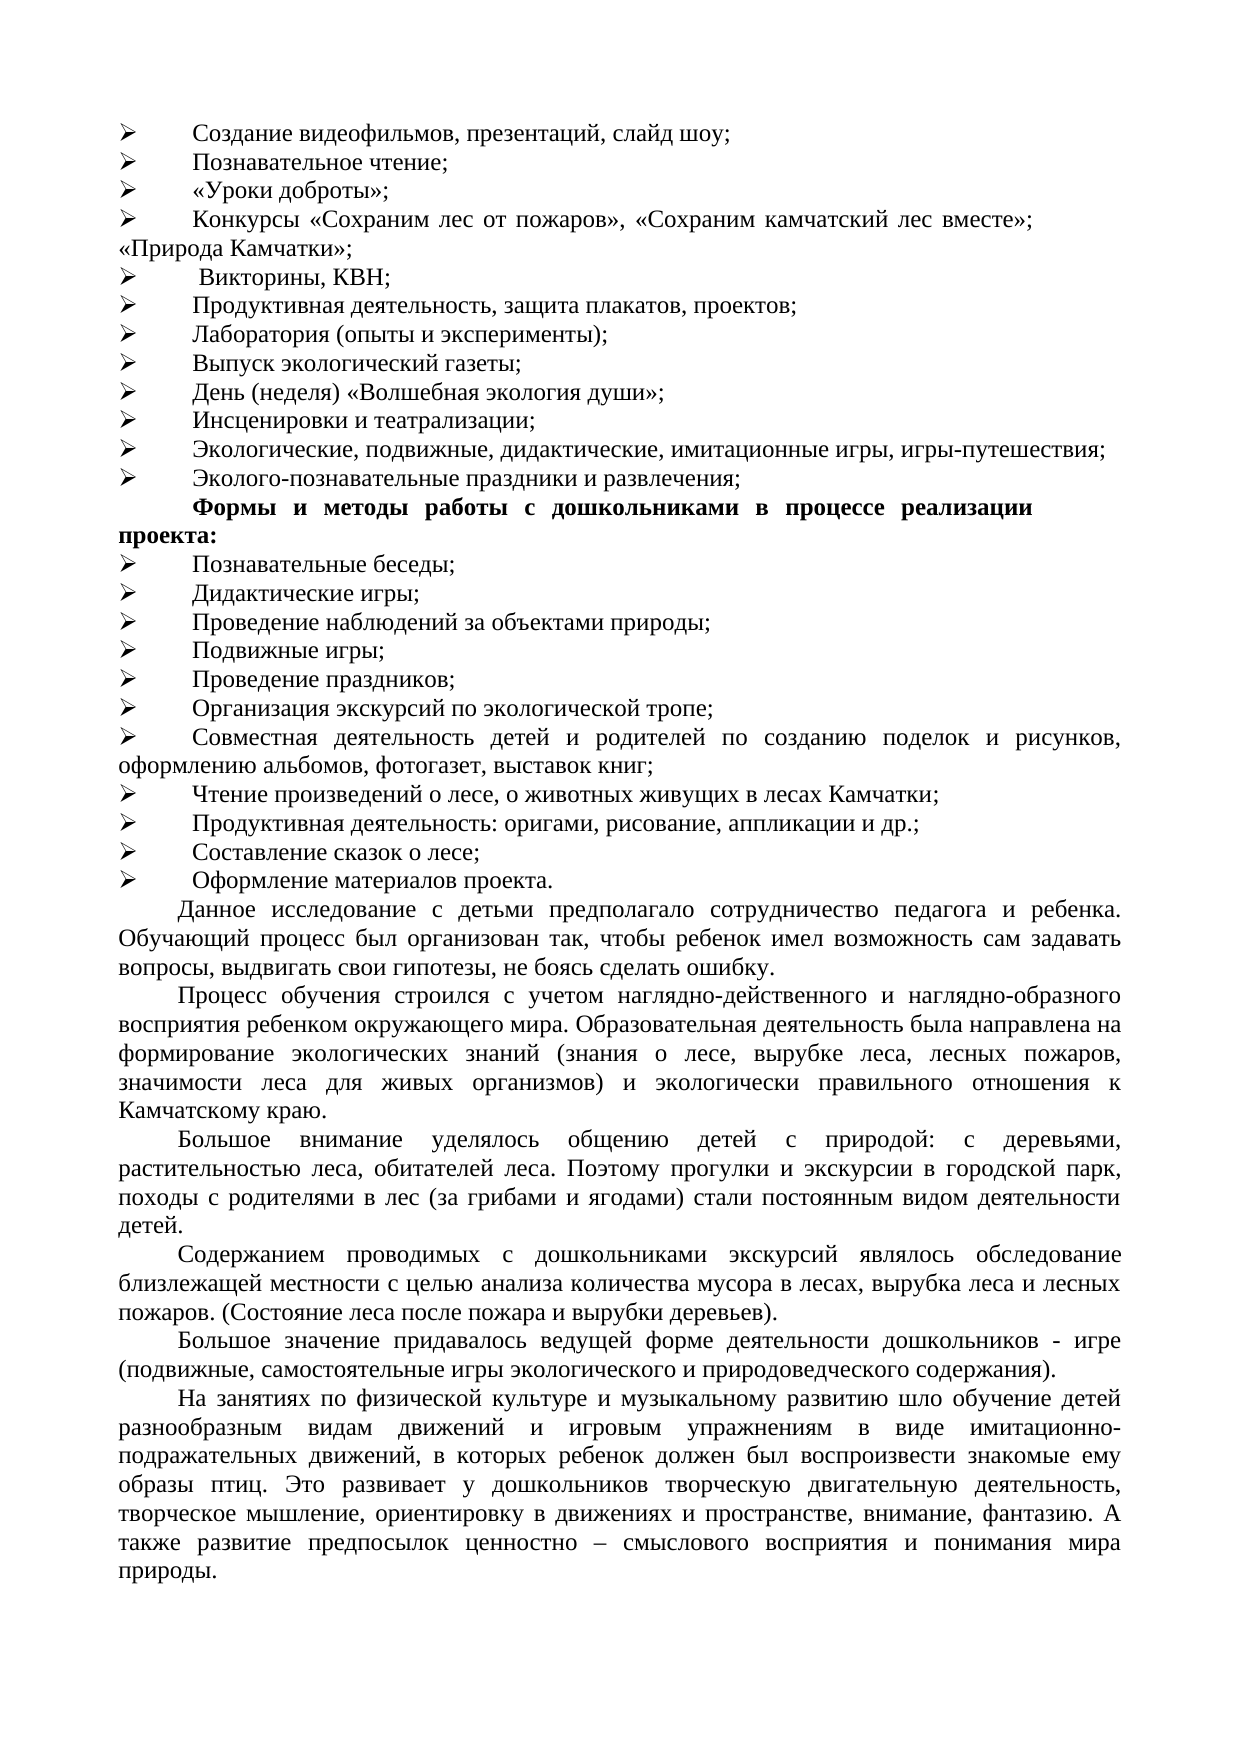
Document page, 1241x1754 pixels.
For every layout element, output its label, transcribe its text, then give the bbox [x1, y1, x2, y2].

list Выпуск экологический газеты; [118, 348, 1034, 377]
list Конкурсы «Сохраним лес от пожаров», «Сохраним камчатский лес вместе»; «Природа Камчатки»; [118, 204, 1034, 262]
list Викторины, КВН; [118, 262, 1034, 291]
list Совместная деятельность детей и родителей по созданию поделок и рисунков, оформлению альбомов, фотогазет, выставок книг; [118, 722, 1122, 779]
list Проведение праздников; [118, 664, 1122, 693]
list Инсценировки и театрализации; [118, 406, 1034, 434]
list День (неделя) «Волшебная экология души»; [118, 377, 1034, 406]
list Познавательное чтение; [118, 147, 1034, 176]
list Экологические, подвижные, дидактические, имитационные игры, игры-путешествия; [118, 434, 1122, 463]
text Большое значение придавалось ведущей форме деятельности дошкольников - игре (подвижные, самостоятельные игры экологического и природоведческого содержания). [118, 1326, 1122, 1383]
list Эколого-познавательные праздники и развлечения; [118, 463, 1034, 492]
text Процесс обучения строился с учетом наглядно-действенного и наглядно-образного восприятия ребенком окружающего мира. Образовательная деятельность была направлена на формирование экологических знаний (знания о лесе, вырубке леса, лесных пожаров, значимости леса для живых организмов) и экологически правильного отношения к Камчатскому краю. [118, 981, 1122, 1124]
text Большое внимание уделялось общению детей с природой: с деревьями, растительностью леса, обитателей леса. Поэтому прогулки и экскурсии в городской парк, походы с родителями в лес (за грибами и ягодами) стали постоянным видом деятельности детей. [118, 1124, 1122, 1239]
list Оформление материалов проекта. [118, 866, 1122, 894]
list Дидактические игры; [118, 578, 1034, 607]
list Лаборатория (опыты и эксперименты); [118, 319, 1034, 348]
list Проведение наблюдений за объектами природы; [118, 607, 1034, 636]
list Продуктивная деятельность, защита плакатов, проектов; [118, 291, 1034, 319]
list Подвижные игры; [118, 636, 1034, 664]
text На занятиях по физической культуре и музыкальному развитию шло обучение детей разнообразным видам движений и игровым упражнениям в виде имитационно-подражательных движений, в которых ребенок должен был воспроизвести знакомые ему образы птиц. Это развивает у дошкольников творческую двигательную деятельность, творческое мышление, ориентировку в движениях и пространстве, внимание, фантазию. А также развитие предпосылок ценностно – смыслового восприятия и понимания мира природы. [118, 1383, 1122, 1584]
list Продуктивная деятельность: оригами, рисование, аппликации и др.; [118, 808, 1122, 837]
list Создание видеофильмов, презентаций, слайд шоу; [118, 118, 1034, 147]
list Составление сказок о лесе; [118, 837, 1122, 866]
list Чтение произведений о лесе, о животных живущих в лесах Камчатки; [118, 779, 1122, 808]
list «Уроки доброты»; [118, 176, 1034, 204]
text Содержанием проводимых с дошкольниками экскурсий являлось обследование близлежащей местности с целью анализа количества мусора в лесах, вырубка леса и лесных пожаров. (Состояние леса после пожара и вырубки деревьев). [118, 1239, 1122, 1326]
list Организация экскурсий по экологической тропе; [118, 693, 1122, 722]
list Формы и методы работы с дошкольниками в процессе реализации проекта: [118, 492, 1034, 549]
text Данное исследование с детьми предполагало сотрудничество педагога и ребенка. Обучающий процесс был организован так, чтобы ребенок имел возможность сам задавать вопросы, выдвигать свои гипотезы, не боясь сделать ошибку. [118, 894, 1122, 981]
list Познавательные беседы; [118, 549, 1034, 578]
